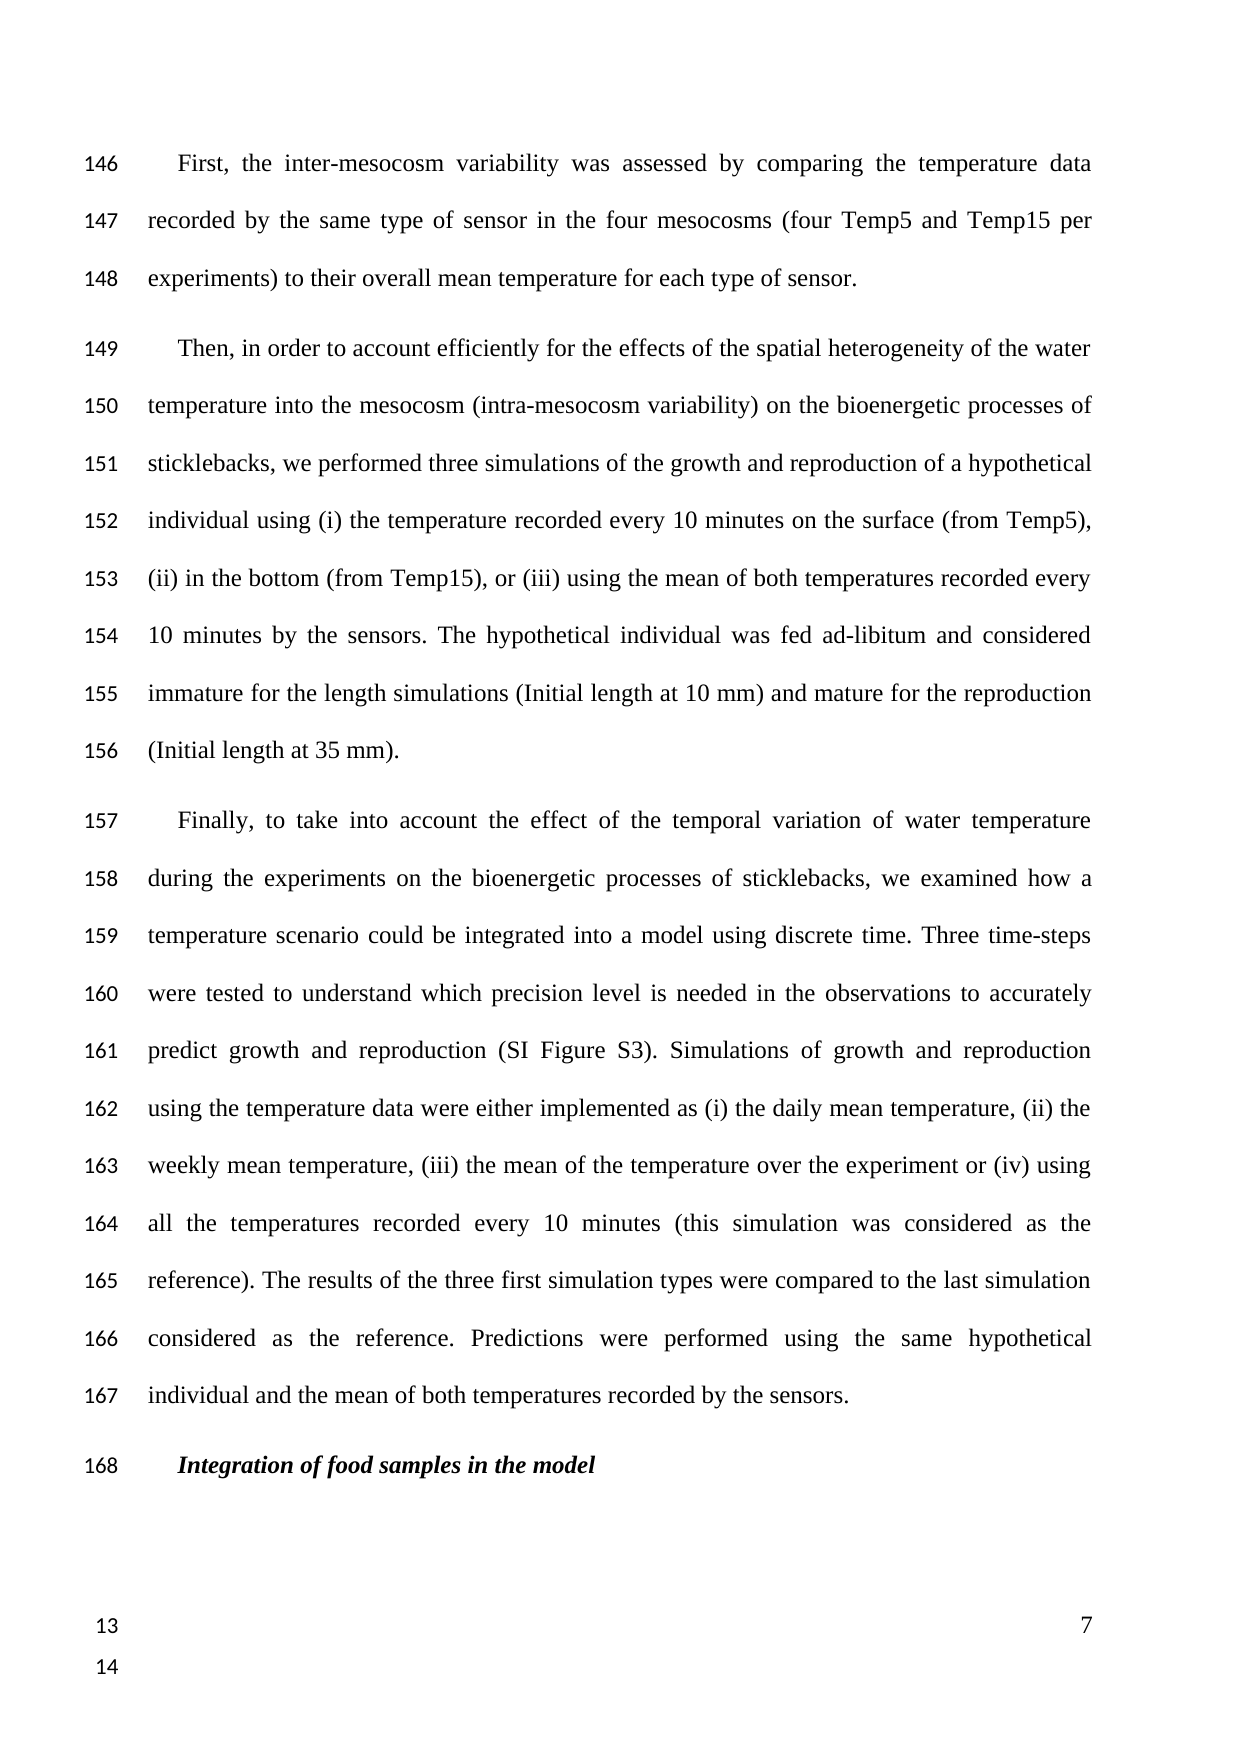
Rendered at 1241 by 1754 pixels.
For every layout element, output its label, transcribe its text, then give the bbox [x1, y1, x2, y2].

text First, the inter-mesocosm variability was assessed by comparing the temperature data recorded by the same type of sensor in the four mesocosms (four Temp5 and Temp15 per experiments) to their overall mean temperature for each type of sensor. [148, 148, 1093, 291]
text Finally, to take into account the effect of the temporal variation of water temperature during the experiments on the bioenergetic processes of sticklebacks, we examined how a temperature scenario could be integrated into a model using discrete time. Three time-steps were tested to understand which precision level is needed in the observations to accurately predict growth and reproduction (SI Figure S3). Simulations of growth and reproduction using the temperature data were either implemented as (i) the daily mean temperature, (ii) the weekly mean temperature, (iii) the mean of the temperature over the experiment or (iv) using all the temperatures recorded every 10 minutes (this simulation was considered as the reference). The results of the three first simulation types were compared to the last simulation considered as the reference. Predictions were performed using the same hypothetical individual and the mean of both temperatures recorded by the sensors. [148, 805, 1093, 1409]
text Integration of food samples in the model [148, 1450, 1093, 1479]
text Then, in order to account efficiently for the effects of the spatial heterogeneity of the water temperature into the mesocosm (intra-mesocosm variability) on the bioenergetic processes of sticklebacks, we performed three simulations of the growth and reproduction of a hypothetical individual using (i) the temperature recorded every 10 minutes on the surface (from Temp5), (ii) in the bottom (from Temp15), or (iii) using the mean of both temperatures recorded every 10 minutes by the sensors. The hypothetical individual was fed ad-libitum and considered immature for the length simulations (Initial length at 10 mm) and mature for the reproduction (Initial length at 35 mm). [148, 333, 1093, 764]
